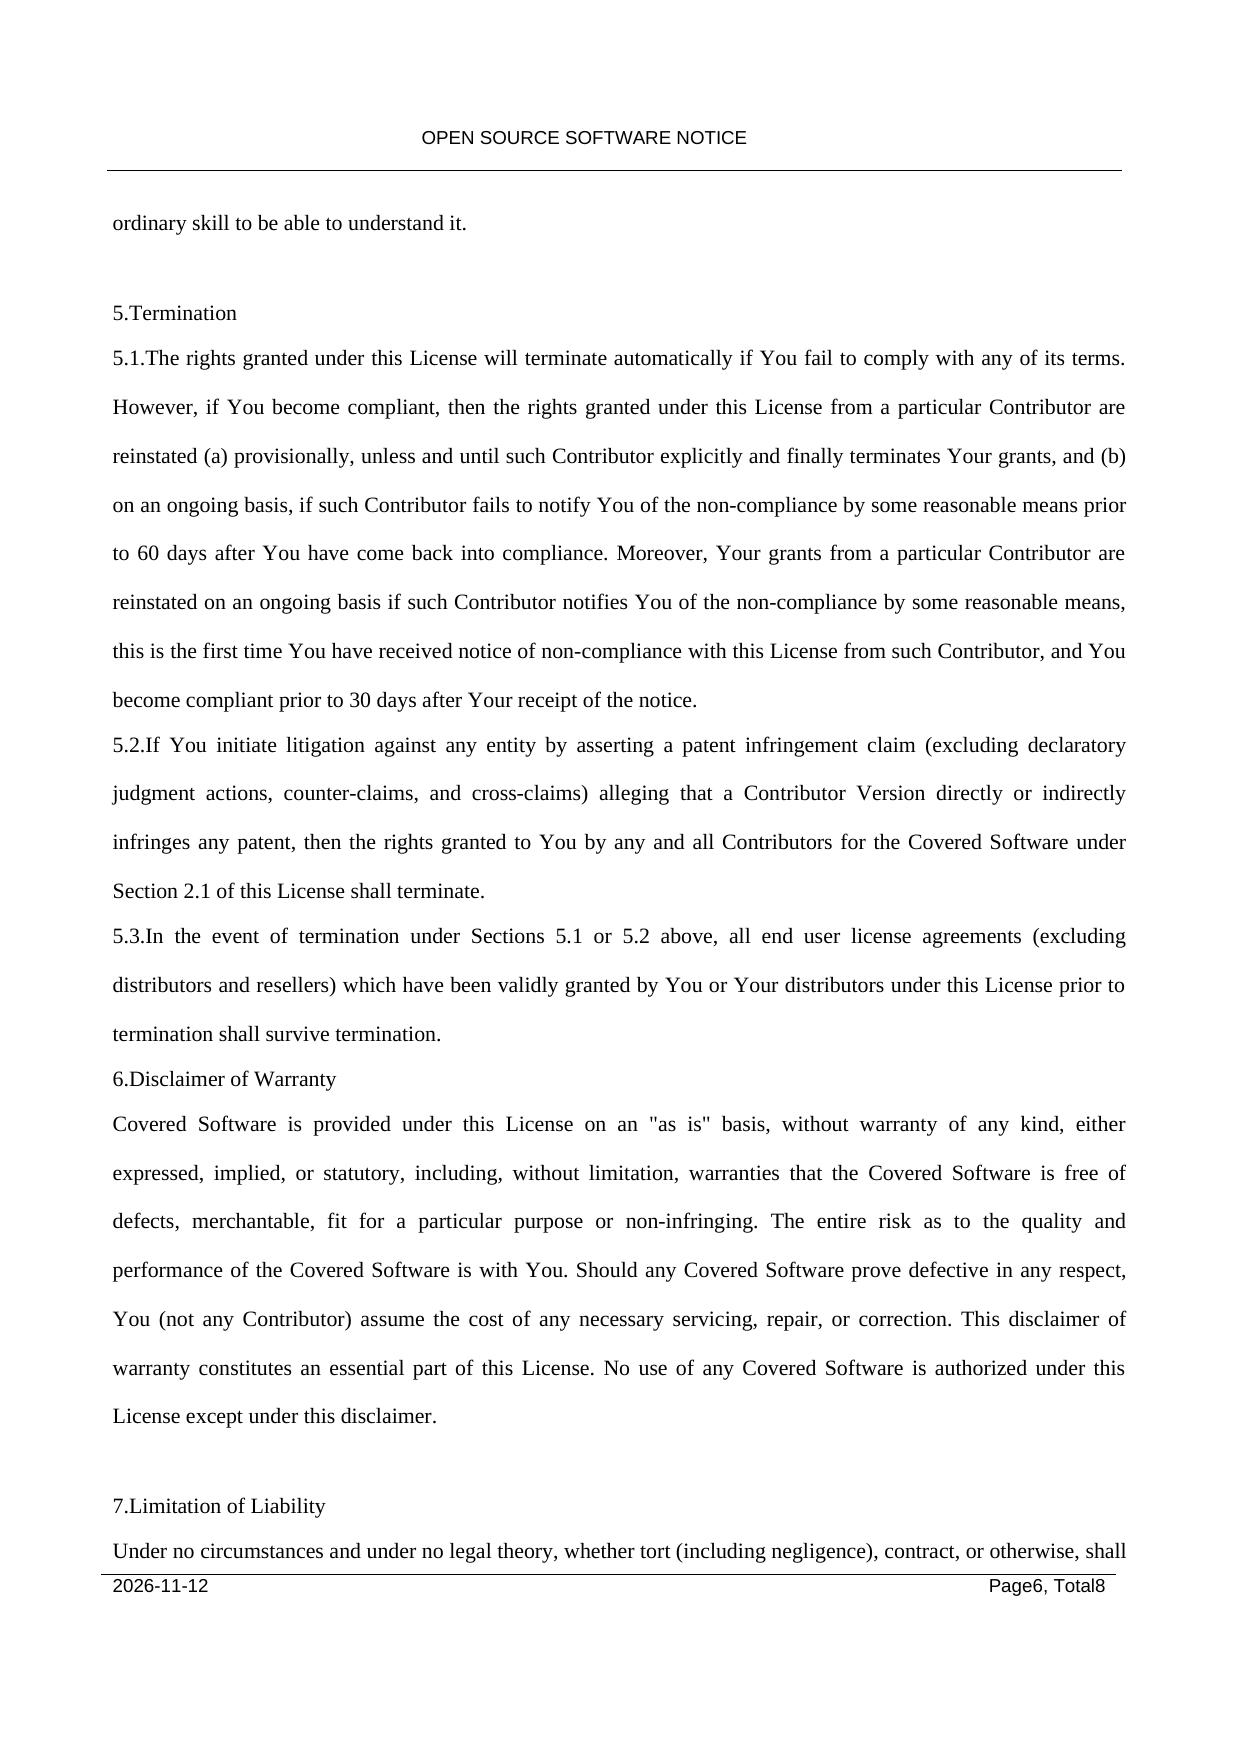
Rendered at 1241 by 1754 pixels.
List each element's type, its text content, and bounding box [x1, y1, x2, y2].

text 5.Termination [112, 297, 1128, 329]
text 5.3.In the event of termination under Sections 5.1 or 5.2 above, all end user license agreements (excluding distributors and resellers) which have been validly granted by You or Your distributors under this License prior to termination shall survive termination. [112, 919, 1128, 1049]
text 6.Disclaimer of Warranty [112, 1062, 1128, 1094]
text 5.2.If You initiate litigation against any entity by asserting a patent infringement claim (excluding declaratory judgment actions, counter-claims, and cross-claims) alleging that a Contributor Version directly or indirectly infringes any patent, then the rights granted to You by any and all Contributors for the Covered Software under Section 2.1 of this License shall terminate. [112, 728, 1128, 907]
text 7.Limitation of Liability [112, 1490, 1128, 1522]
text 5.1.The rights granted under this License will terminate automatically if You fail to comply with any of its terms. However, if You become compliant, then the rights granted under this License from a particular Contributor are reinstated (a) provisionally, unless and until such Contributor explicitly and finally terminates Your grants, and (b) on an ongoing basis, if such Contributor fails to notify You of the non-compliance by some reasonable means prior to 60 days after You have come back into compliance. Moreover, Your grants from a particular Contributor are reinstated on an ongoing basis if such Contributor notifies You of the non-compliance by some reasonable means, this is the first time You have received notice of non-compliance with this License from such Contributor, and You become compliant prior to 30 days after Your receipt of the notice. [112, 342, 1128, 715]
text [112, 206, 1128, 239]
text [112, 1535, 1128, 1567]
text Covered Software is provided under this License on an "as is" basis, without warranty of any kind, either expressed, implied, or statutory, including, without limitation, warranties that the Covered Software is free of defects, merchantable, fit for a particular purpose or non-infringing. The entire risk as to the quality and performance of the Covered Software is with You. Should any Covered Software prove defective in any respect, You (not any Contributor) assume the cost of any necessary servicing, repair, or correction. This disclaimer of warranty constitutes an essential part of this License. No use of any Covered Software is authorized under this License except under this disclaimer. [112, 1107, 1128, 1432]
